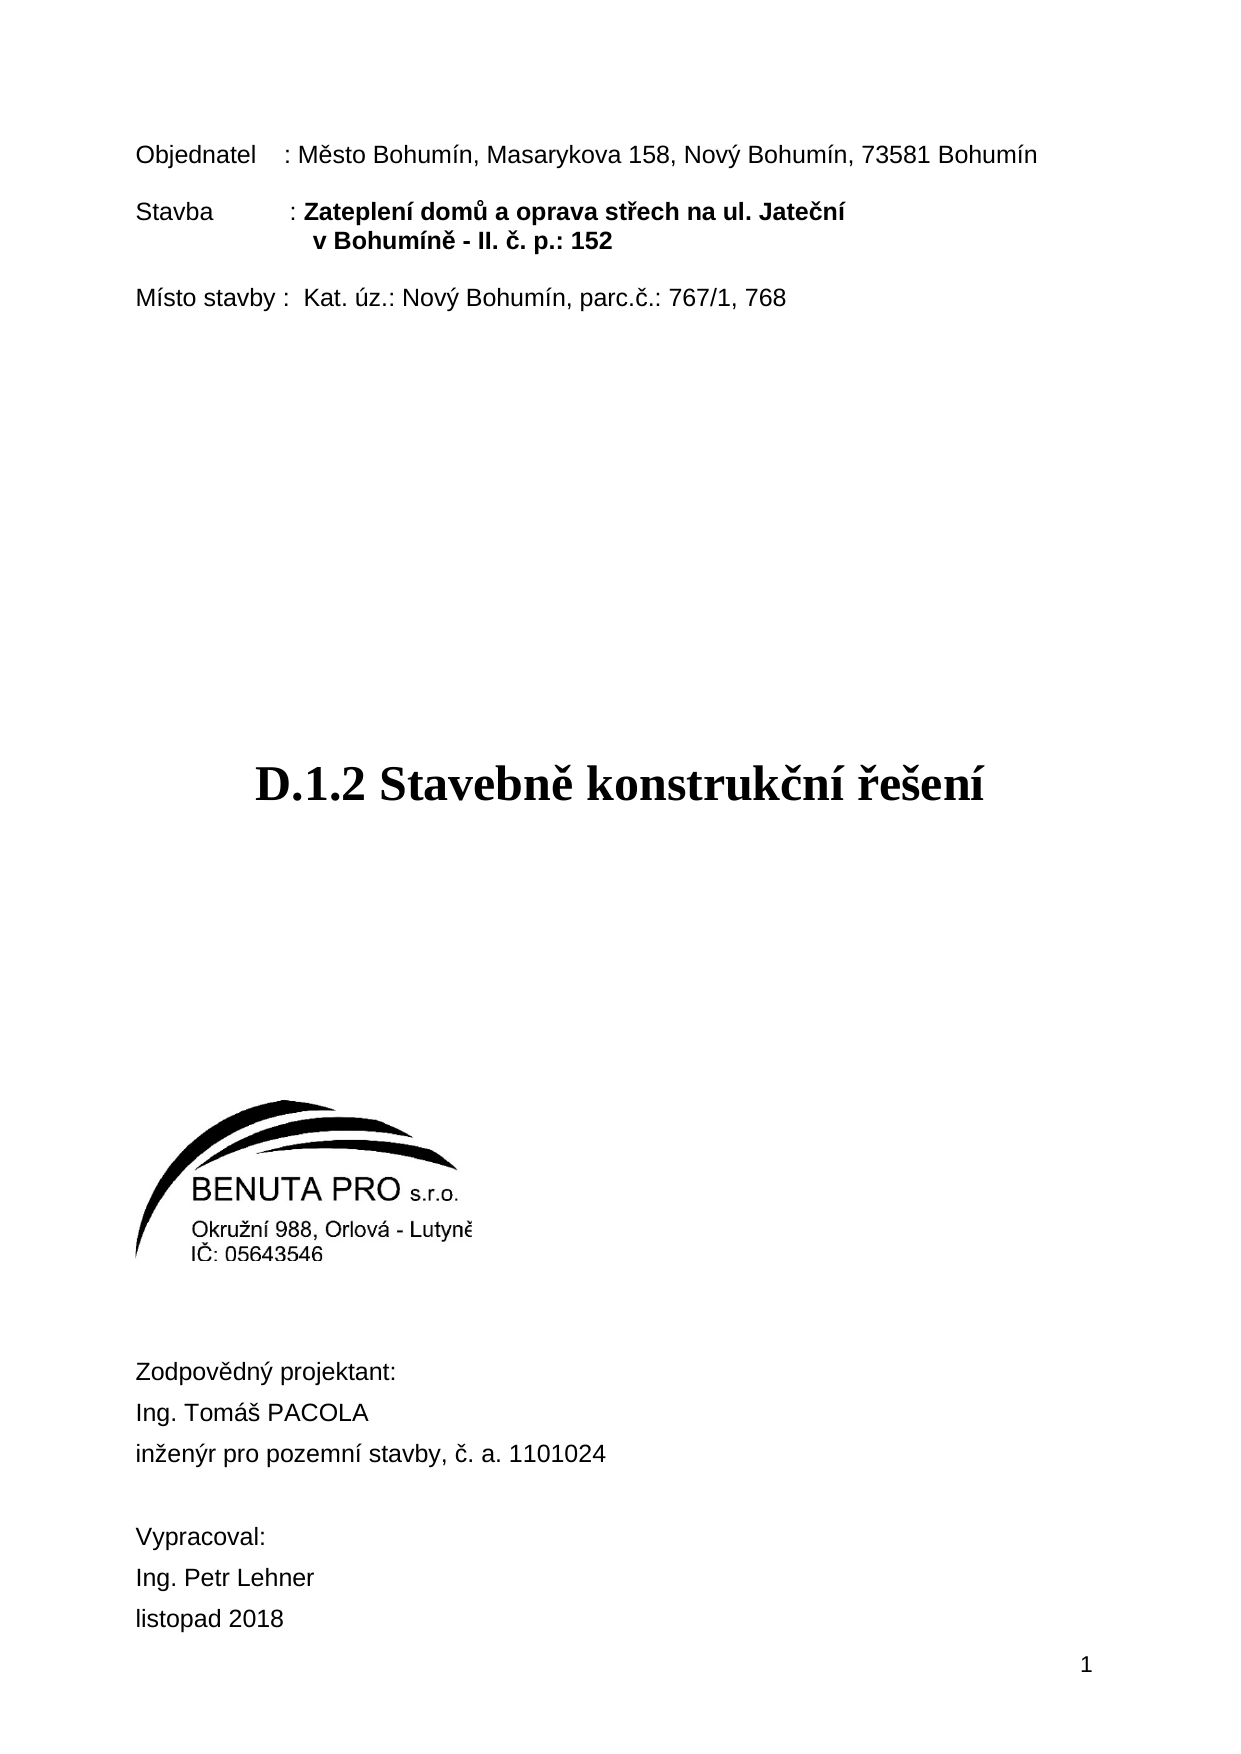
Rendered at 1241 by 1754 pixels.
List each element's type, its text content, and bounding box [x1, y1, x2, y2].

text Ing. Tomáš PACOLA [135, 1398, 1105, 1427]
text listopad 2018 [135, 1604, 1105, 1633]
text Místo stavby : Kat. úz.: Nový Bohumín, parc.č.: 767/1, 768 [135, 283, 1105, 312]
text Objednatel : Město Bohumín, Masarykova 158, Nový Bohumín, 73581 Bohumín [135, 139, 1105, 168]
text Zodpovědný projektant: [135, 1357, 1105, 1386]
text Stavba : Zateplení domů a oprava střech na ul. Jateční v Bohumíně - II. č. p.: 152 [135, 197, 1105, 254]
text Ing. Petr Lehner [135, 1563, 1105, 1592]
text inženýr pro pozemní stavby, č. a. 1101024 [135, 1439, 1105, 1468]
text Vypracoval: [135, 1522, 1105, 1551]
picture [134, 1100, 472, 1260]
text D.1.2 Stavebně konstrukční řešení [135, 754, 1105, 811]
